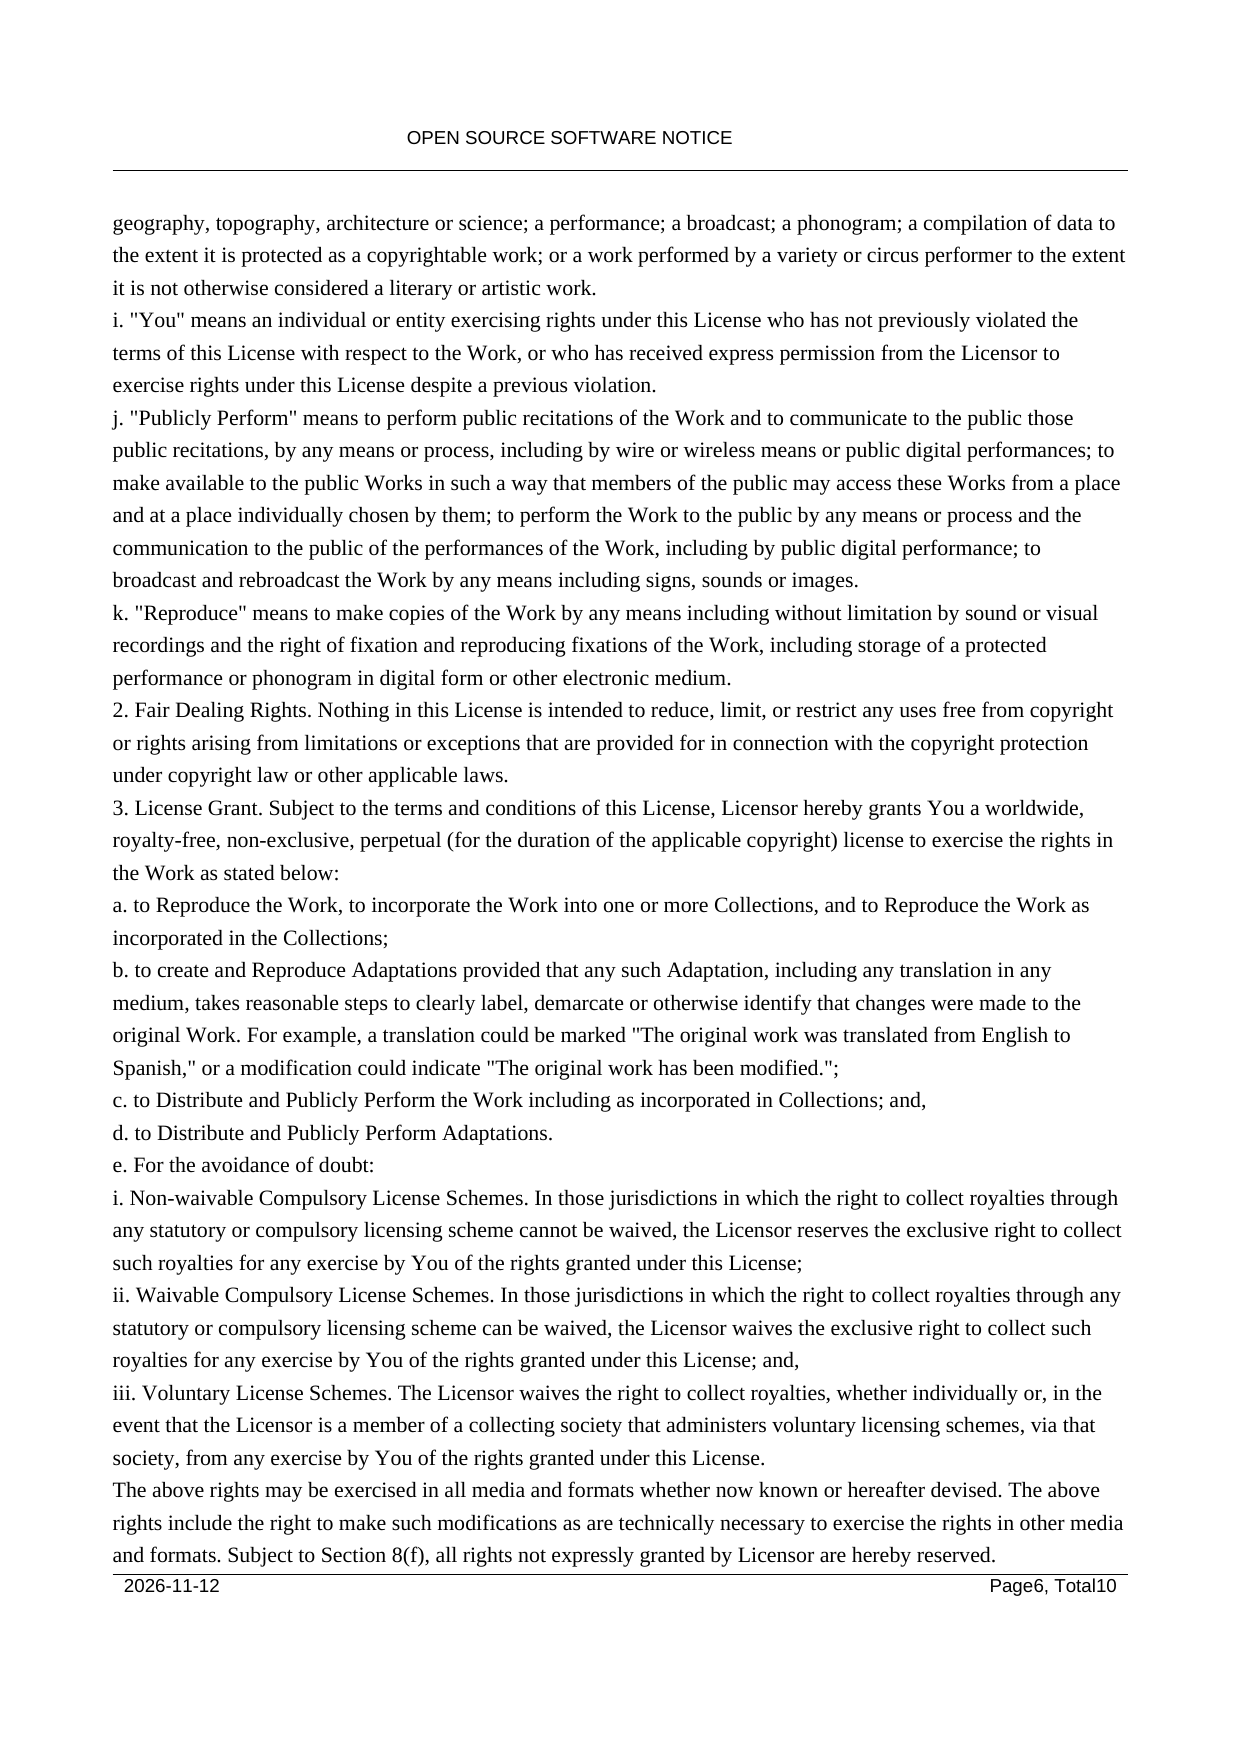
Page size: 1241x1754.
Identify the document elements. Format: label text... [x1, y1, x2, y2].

text 3. License Grant. Subject to the terms and conditions of this License, Licensor hereby grants You a worldwide, royalty-free, non-exclusive, perpetual (for the duration of the applicable copyright) license to exercise the rights in the Work as stated below: [112, 791, 1128, 889]
text k. "Reproduce" means to make copies of the Work by any means including without limitation by sound or visual recordings and the right of fixation and reproducing fixations of the Work, including storage of a protected performance or phonogram in digital form or other electronic medium. [112, 596, 1128, 694]
text The above rights may be exercised in all media and formats whether now known or hereafter devised. The above rights include the right to make such modifications as are technically necessary to exercise the rights in other media and formats. Subject to Section 8(f), all rights not expressly granted by Licensor are hereby reserved. [112, 1474, 1128, 1571]
text a. to Reproduce the Work, to incorporate the Work into one or more Collections, and to Reproduce the Work as incorporated in the Collections; [112, 889, 1128, 954]
text i. Non-waivable Compulsory License Schemes. In those jurisdictions in which the right to collect royalties through any statutory or compulsory licensing scheme cannot be waived, the Licensor reserves the exclusive right to collect such royalties for any exercise by You of the rights granted under this License; [112, 1181, 1128, 1279]
text c. to Distribute and Publicly Perform the Work including as incorporated in Collections; and, [112, 1084, 1128, 1116]
text b. to create and Reproduce Adaptations provided that any such Adaptation, including any translation in any medium, takes reasonable steps to clearly label, demarcate or otherwise identify that changes were made to the original Work. For example, a translation could be marked "The original work was translated from English to Spanish," or a modification could indicate "The original work has been modified."; [112, 954, 1128, 1084]
text i. "You" means an individual or entity exercising rights under this License who has not previously violated the terms of this License with respect to the Work, or who has received express permission from the Licensor to exercise rights under this License despite a previous violation. [112, 304, 1128, 401]
text 2. Fair Dealing Rights. Nothing in this License is intended to reduce, limit, or restrict any uses free from copyright or rights arising from limitations or exceptions that are provided for in connection with the copyright protection under copyright law or other applicable laws. [112, 694, 1128, 791]
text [112, 206, 1128, 304]
text e. For the avoidance of doubt: [112, 1149, 1128, 1181]
text iii. Voluntary License Schemes. The Licensor waives the right to collect royalties, whether individually or, in the event that the Licensor is a member of a collecting society that administers voluntary licensing schemes, via that society, from any exercise by You of the rights granted under this License. [112, 1376, 1128, 1474]
text ii. Waivable Compulsory License Schemes. In those jurisdictions in which the right to collect royalties through any statutory or compulsory licensing scheme can be waived, the Licensor waives the exclusive right to collect such royalties for any exercise by You of the rights granted under this License; and, [112, 1279, 1128, 1376]
text j. "Publicly Perform" means to perform public recitations of the Work and to communicate to the public those public recitations, by any means or process, including by wire or wireless means or public digital performances; to make available to the public Works in such a way that members of the public may access these Works from a place and at a place individually chosen by them; to perform the Work to the public by any means or process and the communication to the public of the performances of the Work, including by public digital performance; to broadcast and rebroadcast the Work by any means including signs, sounds or images. [112, 401, 1128, 596]
text d. to Distribute and Publicly Perform Adaptations. [112, 1116, 1128, 1149]
